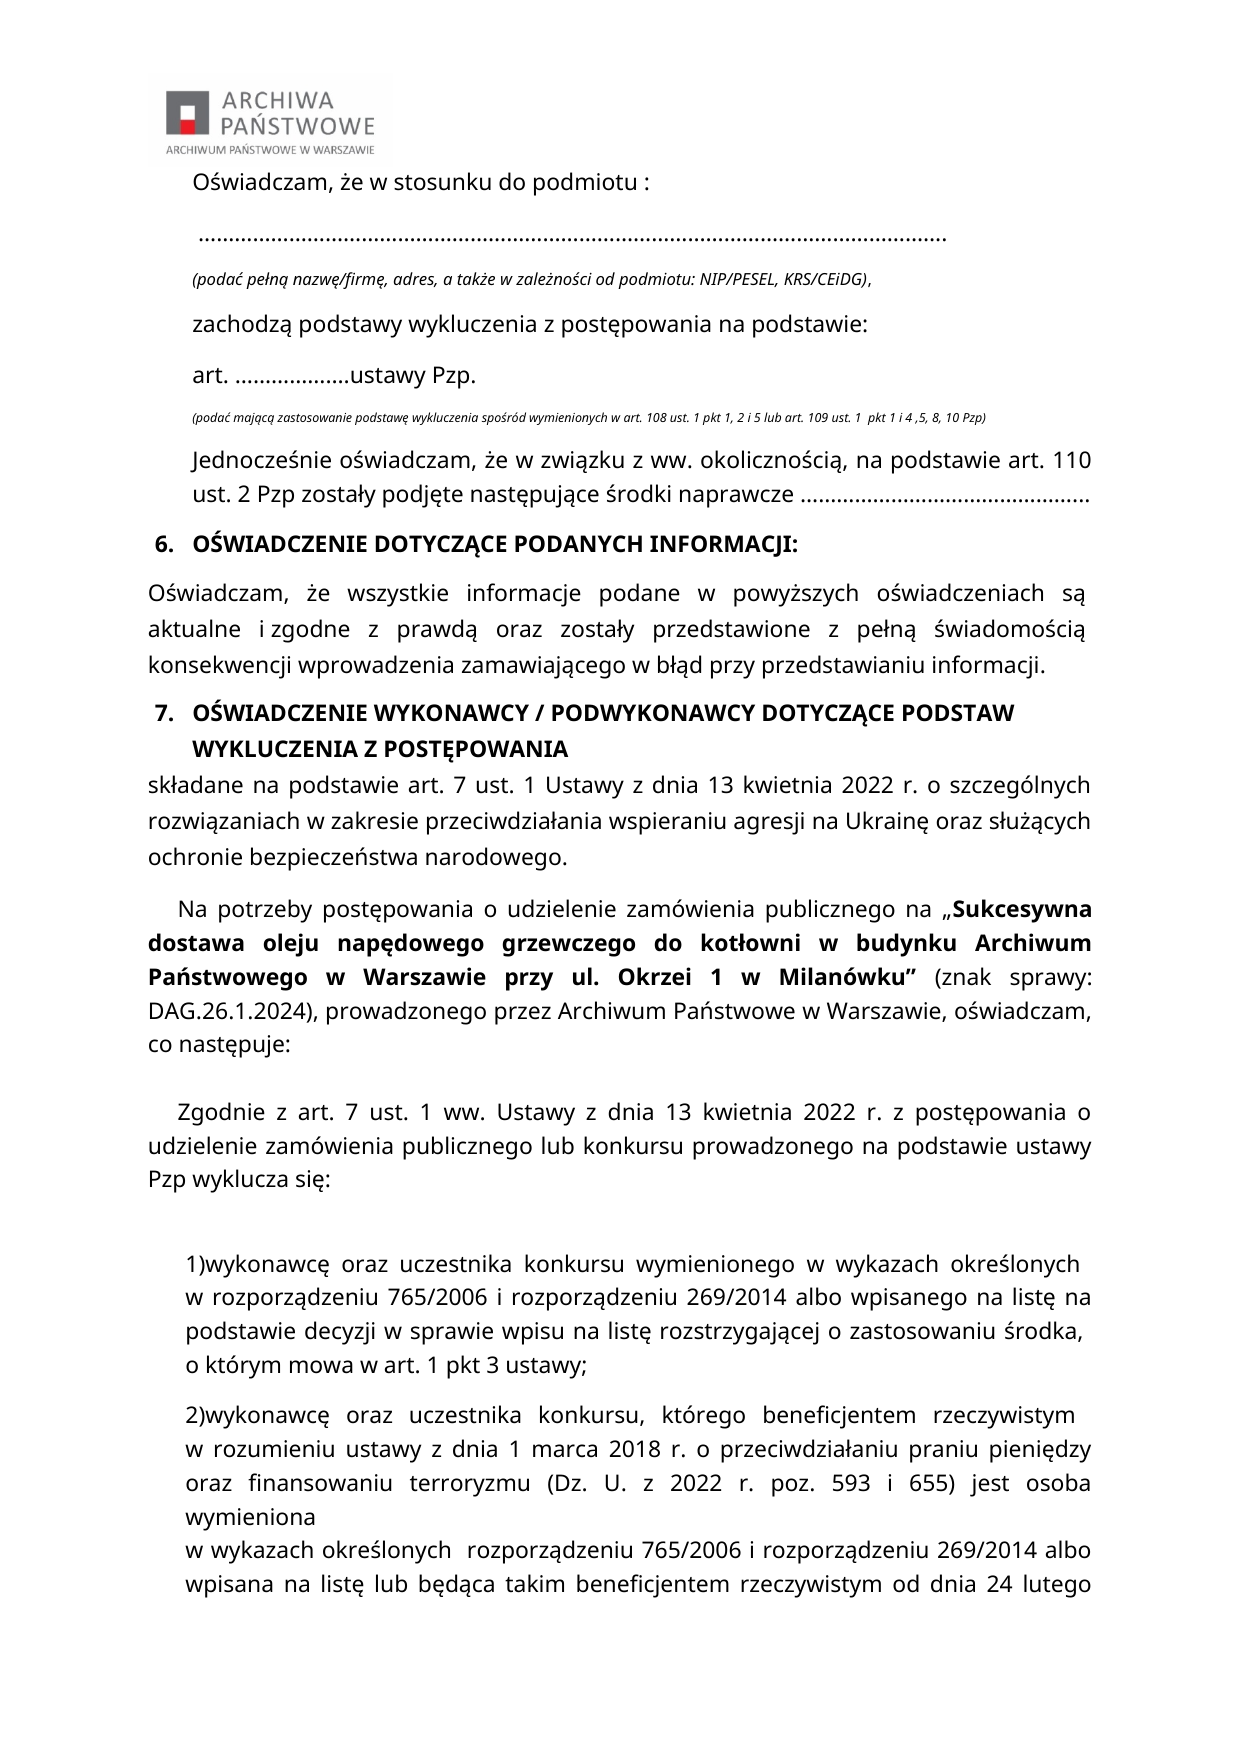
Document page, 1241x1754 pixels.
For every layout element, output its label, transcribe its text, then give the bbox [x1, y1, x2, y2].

text zachodzą podstawy wykluczenia z postępowania na podstawie: [192, 308, 1093, 339]
text Oświadczam, że wszystkie informacje podane w powyższych oświadczeniach są aktualne i zgodne z prawdą oraz zostały przedstawione z pełną świadomością konsekwencji wprowadzenia zamawiającego w błąd przy przedstawianiu informacji. [148, 577, 1087, 680]
list składane na podstawie art. 7 ust. 1 Ustawy z dnia 13 kwietnia 2022 r. o szczególnych rozwiązaniach w zakresie przeciwdziałania wspieraniu agresji na Ukrainę oraz służących ochronie bezpieczeństwa narodowego. [148, 769, 1093, 872]
list OŚWIADCZENIE DOTYCZĄCE PODANYCH INFORMACJI: [154, 528, 1087, 559]
list OŚWIADCZENIE WYKONAWCY / PODWYKONAWCY DOTYCZĄCE PODSTAW WYKLUCZENIA Z POSTĘPOWANIA [154, 697, 1093, 764]
text Jednocześnie oświadczam, że w związku z ww. okolicznością, na podstawie art. 110 ust. 2 Pzp zostały podjęte następujące środki naprawcze ………………………………………... [192, 444, 1093, 509]
text Oświadczam, że w stosunku do podmiotu : [192, 166, 1093, 197]
picture [147, 73, 393, 167]
list Zgodnie z art. 7 ust. 1 ww. Ustawy z dnia 13 kwietnia 2022 r. z postępowania o udzielenie zamówienia publicznego lub konkursu prowadzonego na podstawie ustawy Pzp wyklucza się: [148, 1096, 1093, 1195]
text ……………………………………………………………………………………………………………. [192, 217, 1093, 248]
text art. ……………….ustawy Pzp. [192, 359, 1093, 390]
list Na potrzeby postępowania o udzielenie zamówienia publicznego na „Sukcesywna dostawa oleju napędowego grzewczego do kotłowni w budynku Archiwum Państwowego w Warszawie przy ul. Okrzei 1 w Milanówku” (znak sprawy: DAG.26.1.2024), prowadzonego przez Archiwum Państwowe w Warszawie, oświadczam, co następuje: [148, 893, 1093, 1060]
text 1)wykonawcę oraz uczestnika konkursu wymienionego w wykazach określonych w rozporządzeniu 765/2006 i rozporządzeniu 269/2014 albo wpisanego na listę na podstawie decyzji w sprawie wpisu na listę rozstrzygającej o zastosowaniu środka, o którym mowa w art. 1 pkt 3 ustawy; [185, 1248, 1093, 1380]
text (podać mającą zastosowanie podstawę wykluczenia spośród wymienionych w art. 108 ust. 1 pkt 1, 2 i 5 lub art. 109 ust. 1 pkt 1 i 4 ,5, 8, 10 Pzp) [192, 409, 1093, 426]
text (podać pełną nazwę/firmę, adres, a także w zależności od podmiotu: NIP/PESEL, KRS/CEiDG), [192, 267, 1093, 290]
